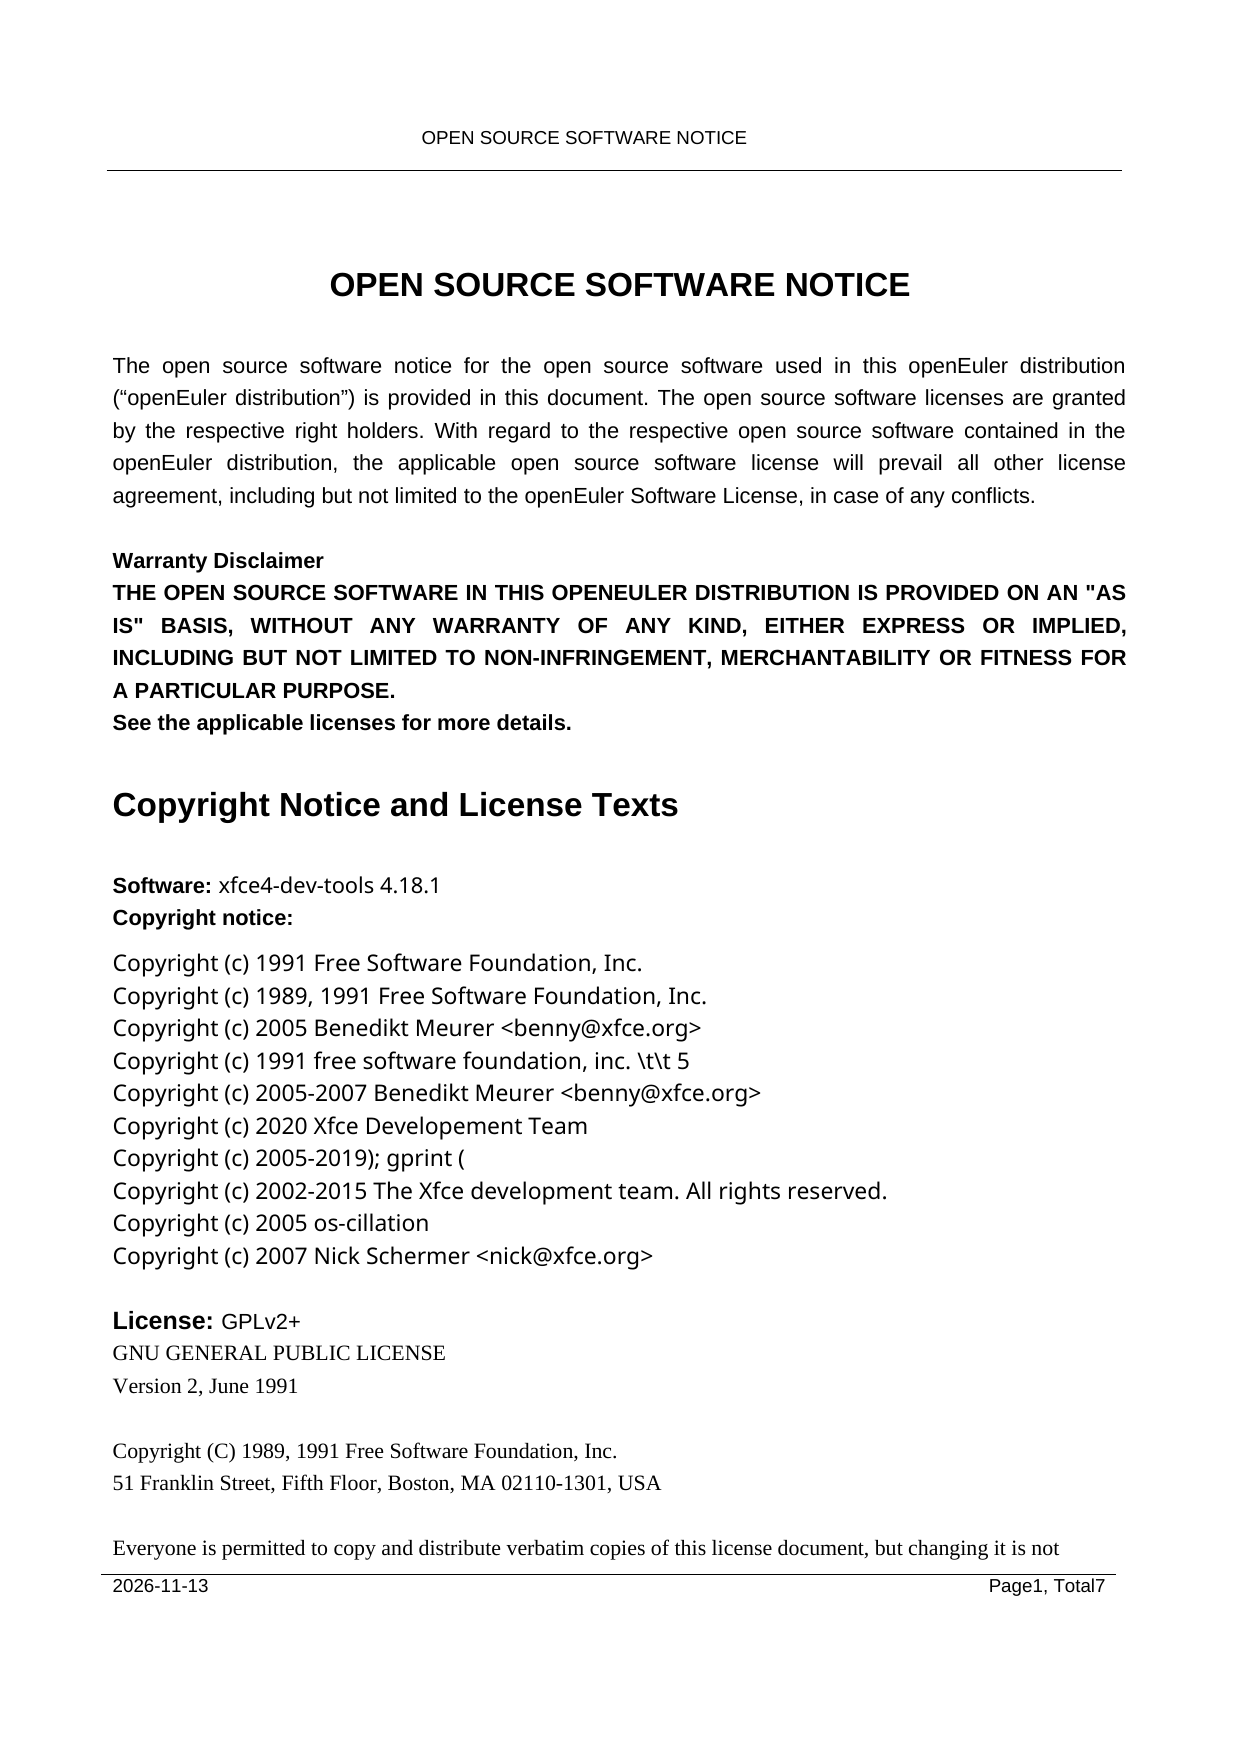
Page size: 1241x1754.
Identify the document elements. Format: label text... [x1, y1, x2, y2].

text OPEN SOURCE SOFTWARE NOTICE [112, 251, 1128, 316]
text Copyright notice: [112, 901, 1128, 934]
text Copyright (c) 1991 Free Software Foundation, Inc. Copyright (c) 1989, 1991 Free Software Foundation, Inc. Copyright (c) 2005 Benedikt Meurer <benny@xfce.org> Copyright (c) 1991 free software foundation, inc. \t\t 5 Copyright (c) 2005-2007 Benedikt Meurer <benny@xfce.org> Copyright (c) 2020 Xfce Developement Team Copyright (c) 2005-2019); gprint ( Copyright (c) 2002-2015 The Xfce development team. All rights reserved. Copyright (c) 2005 os-cillation Copyright (c) 2007 Nick Schermer <nick@xfce.org> [112, 947, 1128, 1304]
text Copyright Notice and License Texts [112, 771, 1128, 836]
text THE OPEN SOURCE SOFTWARE IN THIS OPENEULER DISTRIBUTION IS PROVIDED ON AN "AS IS" BASIS, WITHOUT ANY WARRANTY OF ANY KIND, EITHER EXPRESS OR IMPLIED, INCLUDING BUT NOT LIMITED TO NON-INFRINGEMENT, MERCHANTABILITY OR FITNESS FOR A PARTICULAR PURPOSE. See the applicable licenses for more details. [112, 576, 1128, 739]
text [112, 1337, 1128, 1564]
text Warranty Disclaimer [112, 544, 1128, 576]
title Software: xfce4-dev-tools 4.18.1 [112, 869, 1128, 901]
text License: GPLv2+ [112, 1304, 1128, 1337]
text The open source software notice for the open source software used in this openEuler distribution (“openEuler distribution”) is provided in this document. The open source software licenses are granted by the respective right holders. With regard to the respective open source software contained in the openEuler distribution, the applicable open source software license will prevail all other license agreement, including but not limited to the openEuler Software License, in case of any conflicts. [112, 349, 1128, 511]
